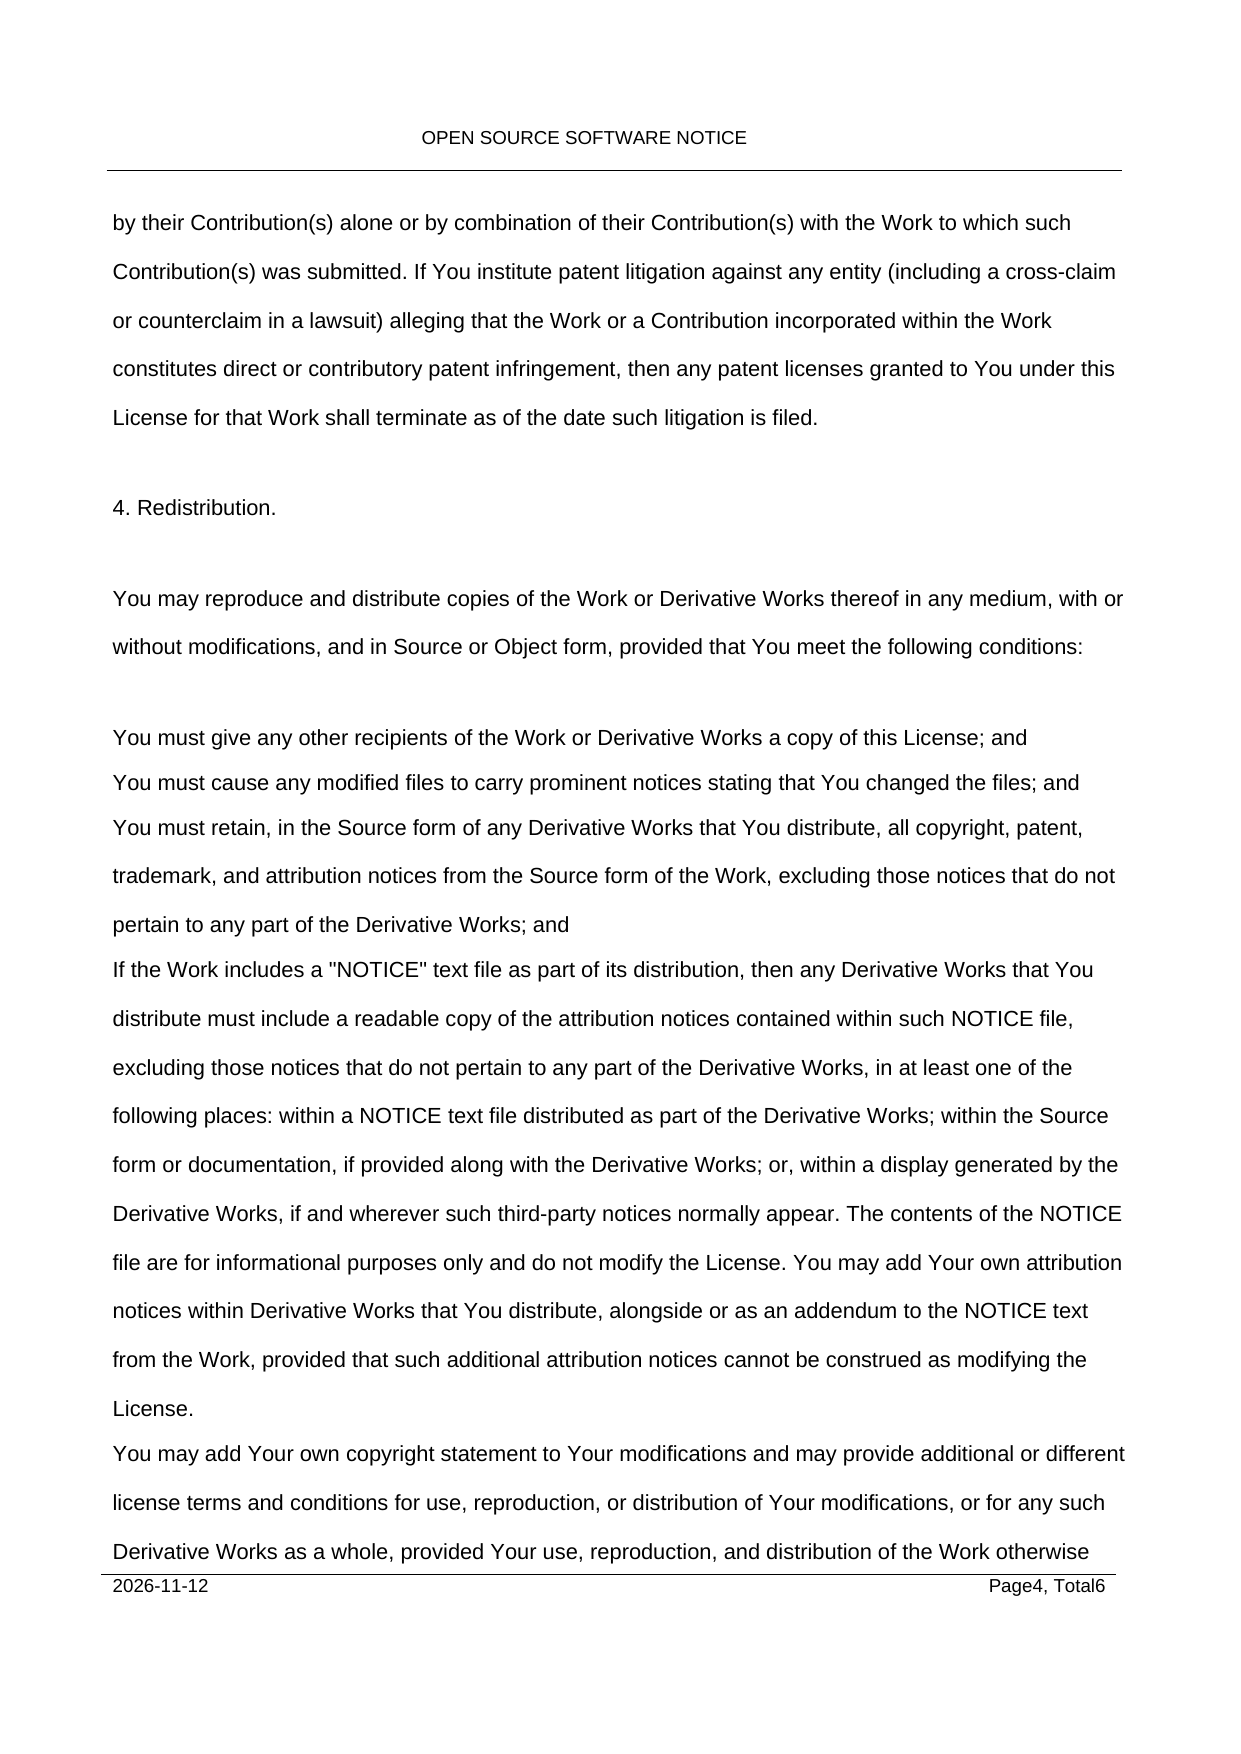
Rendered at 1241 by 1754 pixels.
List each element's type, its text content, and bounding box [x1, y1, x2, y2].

text You may reproduce and distribute copies of the Work or Derivative Works thereof in any medium, with or without modifications, and in Source or Object form, provided that You meet the following conditions: [112, 582, 1128, 663]
text 4. Redistribution. [112, 492, 1128, 524]
text You must cause any modified files to carry prominent notices stating that You changed the files; and [112, 766, 1128, 798]
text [112, 1437, 1128, 1567]
text If the Work includes a "NOTICE" text file as part of its distribution, then any Derivative Works that You distribute must include a readable copy of the attribution notices contained within such NOTICE file, excluding those notices that do not pertain to any part of the Derivative Works, in at least one of the following places: within a NOTICE text file distributed as part of the Derivative Works; within the Source form or documentation, if provided along with the Derivative Works; or, within a display generated by the Derivative Works, if and wherever such third-party notices normally appear. The contents of the NOTICE file are for informational purposes only and do not modify the License. You may add Your own attribution notices within Derivative Works that You distribute, alongside or as an addendum to the NOTICE text from the Work, provided that such additional attribution notices cannot be construed as modifying the License. [112, 953, 1128, 1425]
text You must give any other recipients of the Work or Derivative Works a copy of this License; and [112, 721, 1128, 753]
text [112, 206, 1128, 434]
text You must retain, in the Source form of any Derivative Works that You distribute, all copyright, patent, trademark, and attribution notices from the Source form of the Work, excluding those notices that do not pertain to any part of the Derivative Works; and [112, 811, 1128, 941]
